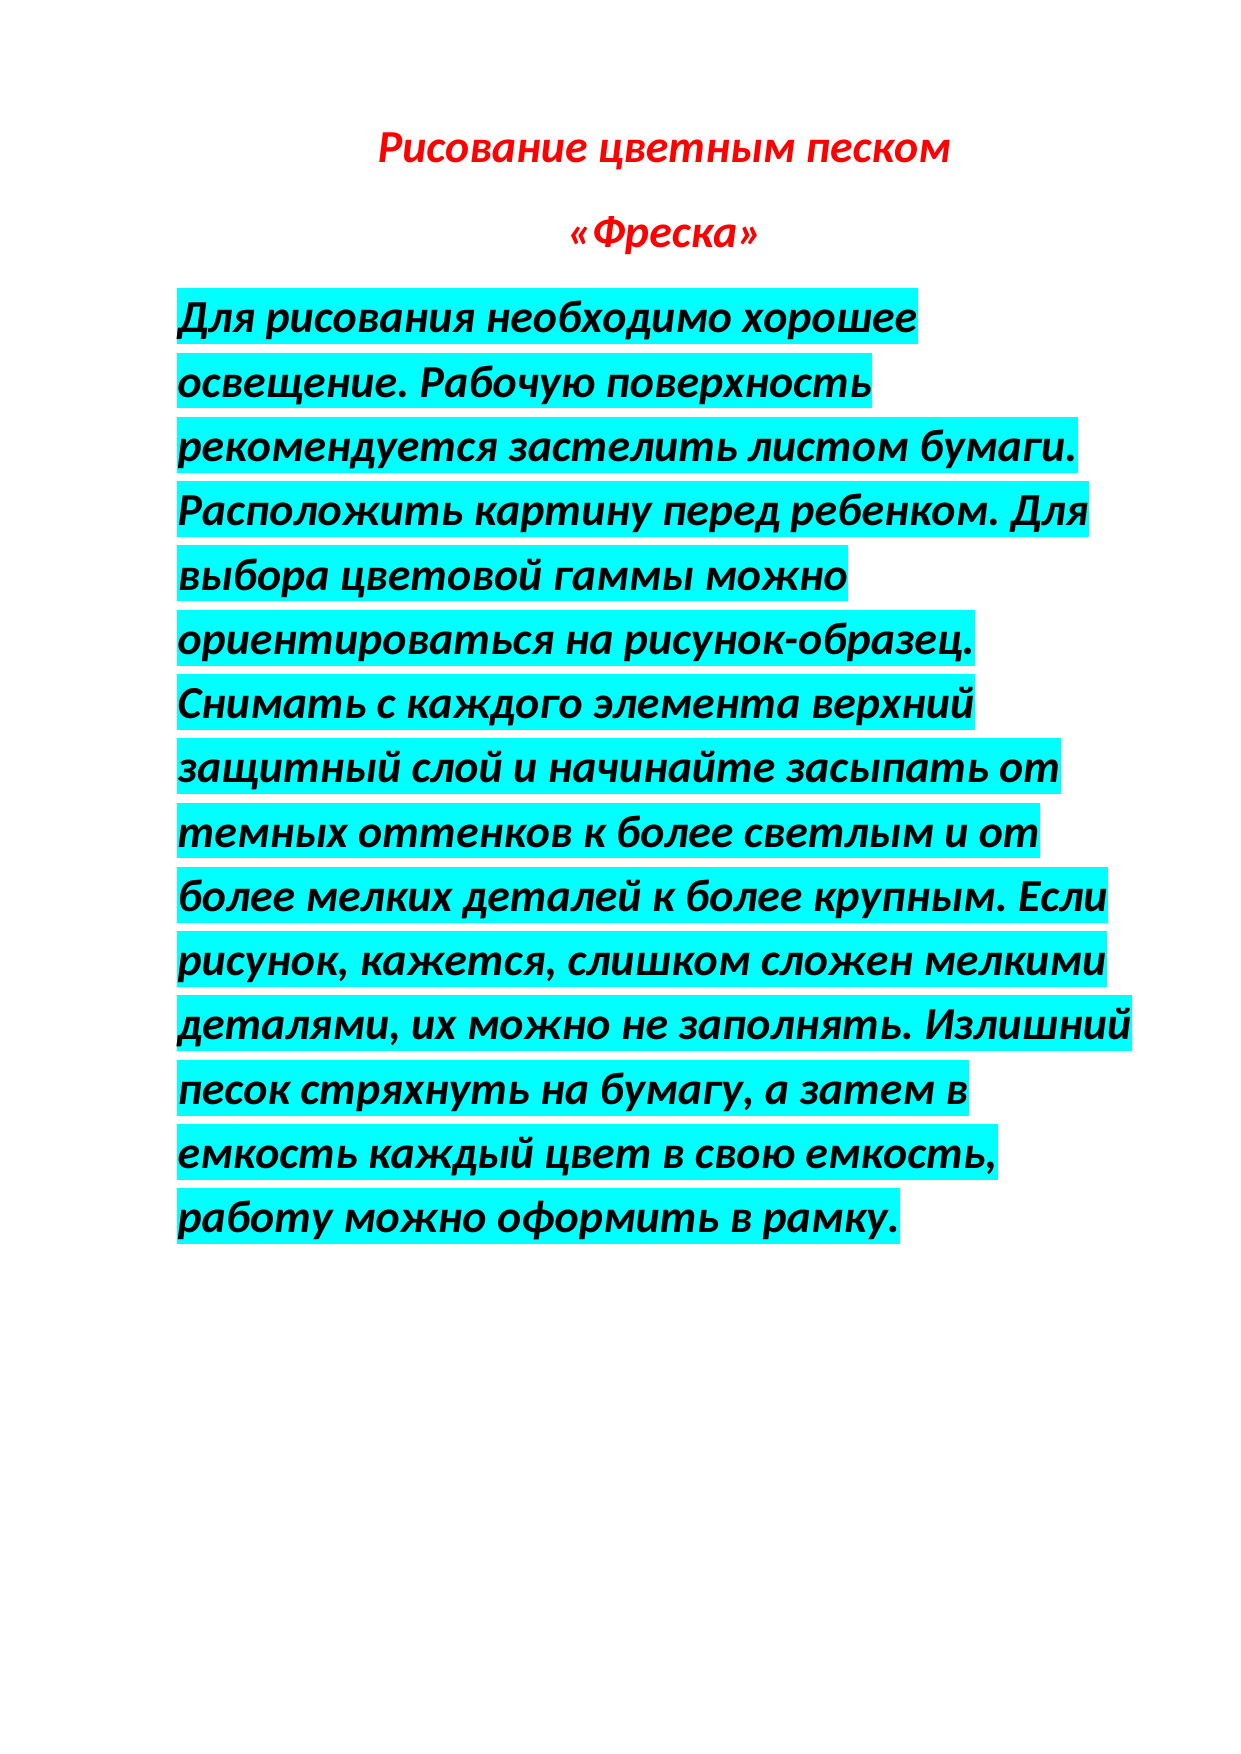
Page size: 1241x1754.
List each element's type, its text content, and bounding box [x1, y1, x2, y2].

text Рисование цветным песком [177, 118, 1152, 174]
text «Фреска» [177, 203, 1152, 259]
text Для рисования необходимо хорошее освещение. Рабочую поверхность рекомендуется застелить листом бумаги. Расположить картину перед ребенком. Для выбора цветовой гаммы можно ориентироваться на рисунок-образец. Снимать с каждого элемента верхний защитный слой и начинайте засыпать от темных оттенков к более светлым и от более мелких деталей к более крупным. Если рисунок, кажется, слишком сложен мелкими деталями, их можно не заполнять. Излишний песок стряхнуть на бумагу, а затем в емкость каждый цвет в свою емкость, работу можно оформить в рамку. [177, 288, 1152, 1244]
